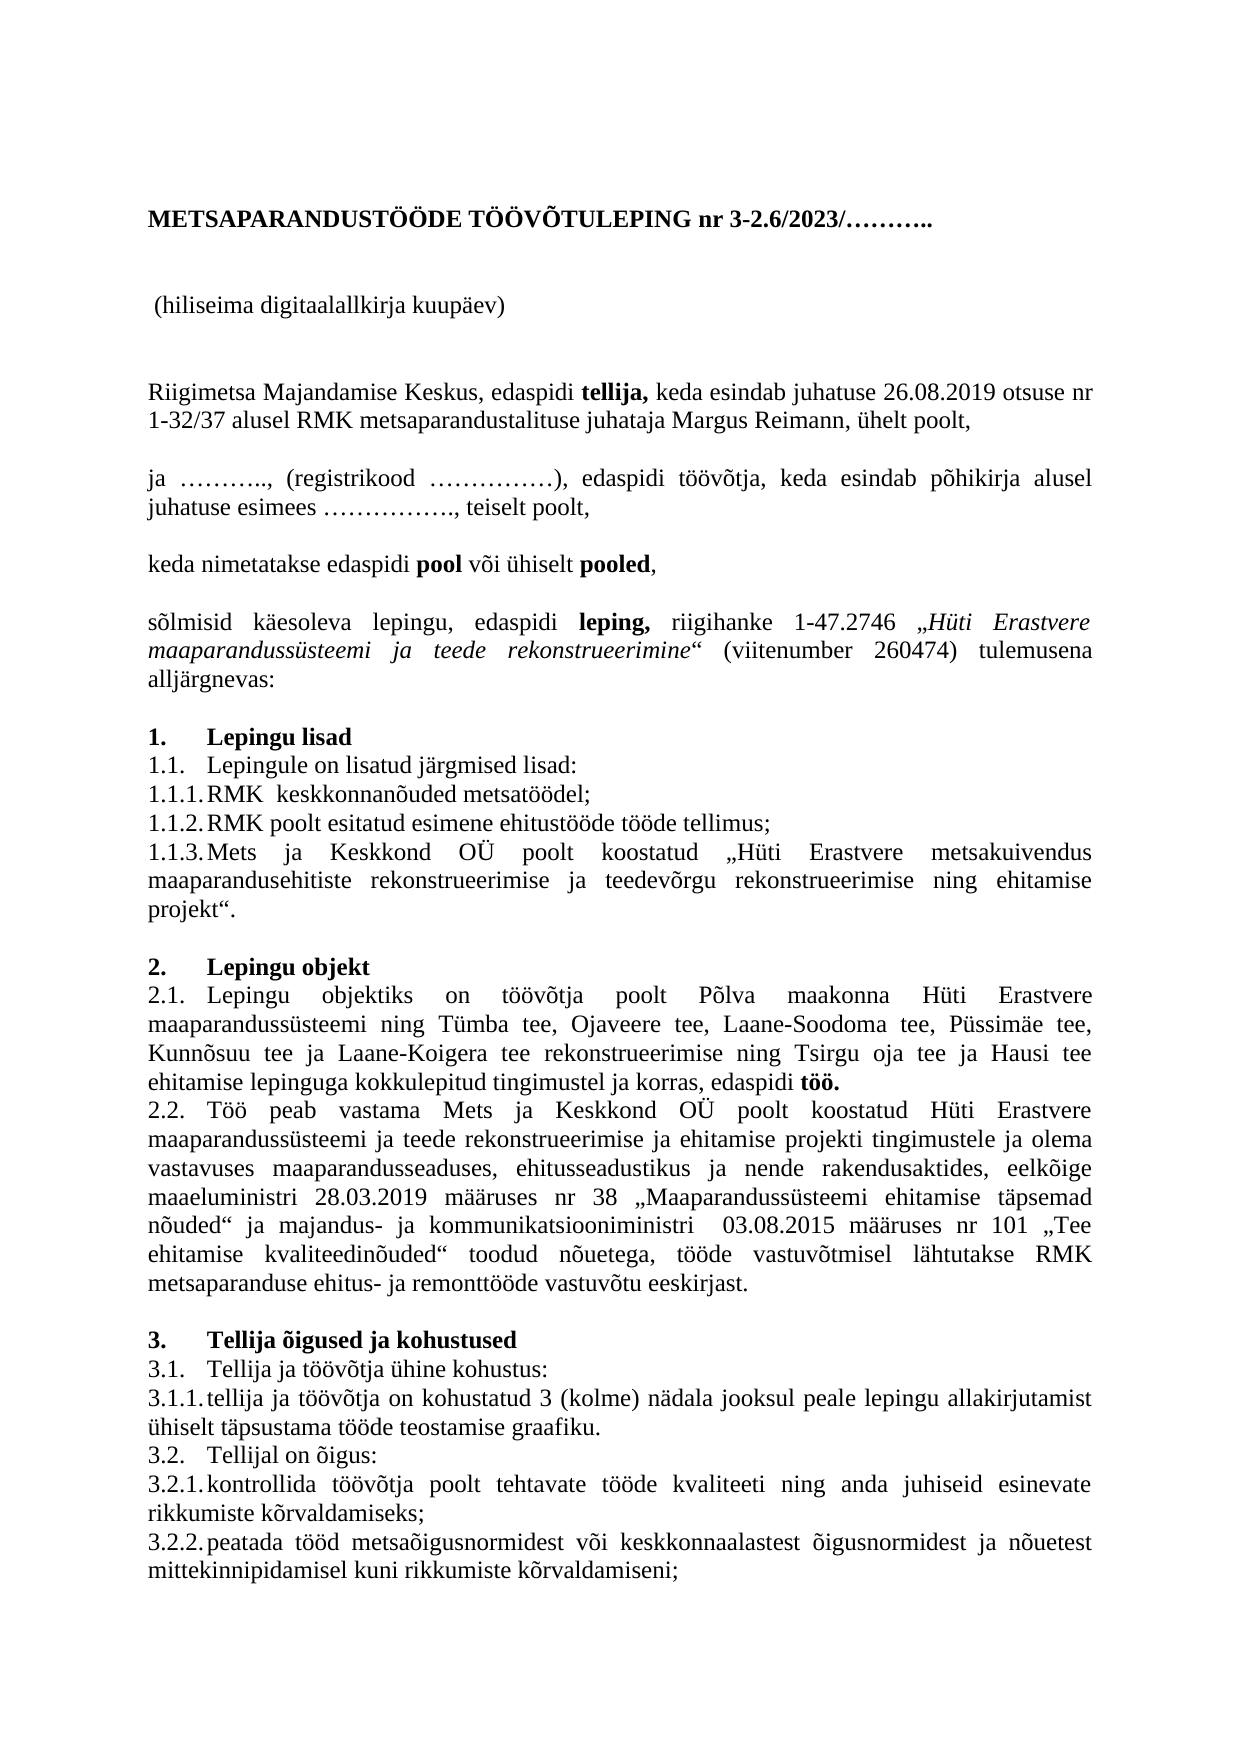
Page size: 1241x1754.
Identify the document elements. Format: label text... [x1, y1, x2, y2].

text kontrollida töövõtja poolt tehtavate tööde kvaliteeti ning anda juhiseid esinevate rikkumiste kõrvaldamiseks; [148, 1469, 1093, 1527]
text Tellija õigused ja kohustused [148, 1325, 1093, 1354]
text Lepingu objektiks on töövõtja poolt Põlva maakonna Hüti Erastvere maaparandussüsteemi ning Tümba tee, Ojaveere tee, Laane-Soodoma tee, Püssimäe tee, Kunnõsuu tee ja Laane-Koigera tee rekonstrueerimise ning Tsirgu oja tee ja Hausi tee ehitamise lepinguga kokkulepitud tingimustel ja korras, edaspidi töö. [148, 980, 1093, 1095]
text Riigimetsa Majandamise Keskus, edaspidi tellija, keda esindab nr 1-32/37 alusel RMK metsaparandustalituse juhataja Margus Reimann, ühelt poolt, [148, 377, 1093, 434]
text Lepingule on lisatud järgmised lisad: [148, 750, 1093, 779]
text Tellijal on õigus: [148, 1440, 1093, 1469]
text RMK poolt esitatud esimene ehitustööde tööde tellimus; [148, 808, 1093, 837]
text Mets ja Keskkond OÜ poolt koostatud „Hüti Erastvere metsakuivendus maaparandusehitiste rekonstrueerimise ja teedevõrgu rekonstrueerimise ning ehitamise projekt“. [148, 837, 1093, 923]
text Töö peab vastama Mets ja Keskkond OÜ poolt koostatud Hüti Erastvere maaparandussüsteemi ja teede rekonstrueerimise ja ehitamise projekti tingimustele ja olema vastavuses maaparandusseaduses, ehitusseadustikus ja nende rakendusaktides, eelkõige maaeluministri 28.03.2019 määruses nr 38 „Maaparandussüsteemi ehitamise täpsemad nõuded“ ja majandus- ja kommunikatsiooniministri 03.08.2015 määruses nr 101 „Tee ehitamise kvaliteedinõuded“ toodud nõuetega, tööde vastuvõtmisel lähtutakse RMK metsaparanduse ehitus- ja remonttööde vastuvõtu eeskirjast. [148, 1095, 1093, 1297]
text Tellija ja töövõtja ühine kohustus: [148, 1354, 1093, 1383]
text Lepingu lisad [148, 722, 1093, 750]
text (hiliseima digitaalallkirja kuupäev) [148, 290, 1093, 319]
text peatada tööd metsaõigusnormidest või keskkonnaalastest õigusnormidest ja nõuetest mittekinnipidamisel kuni rikkumiste kõrvaldamiseni; [148, 1527, 1093, 1584]
text sõlmisid käesoleva lepingu, edaspidi leping, 1-47.2746 „Hüti Erastvere maaparandussüsteemi ja teede rekonstrueerimine“ (viitenumber 260474) tulemusena alljärgnevas: [148, 607, 1093, 693]
text ja ……….., (registrikood ……………), edaspidi töövõtja, keda esindab põhikirja alusel juhatuse esimees ……………., teiselt poolt, [148, 463, 1093, 520]
text keda nimetatakse edaspidi pool või ühiselt pooled, [148, 549, 1093, 578]
text tellija ja töövõtja on kohustatud 3 (kolme) nädala jooksul peale lepingu allakirjutamist ühiselt täpsustama tööde teostamise graafiku. [148, 1383, 1093, 1440]
text Lepingu objekt [148, 952, 1093, 980]
text METSAPARANDUSTÖÖDE TÖÖVÕTULEPING nr 3-2.6/2023/……….. [148, 204, 1093, 232]
text RMK keskkonnanõuded metsatöödel; [148, 779, 1093, 808]
